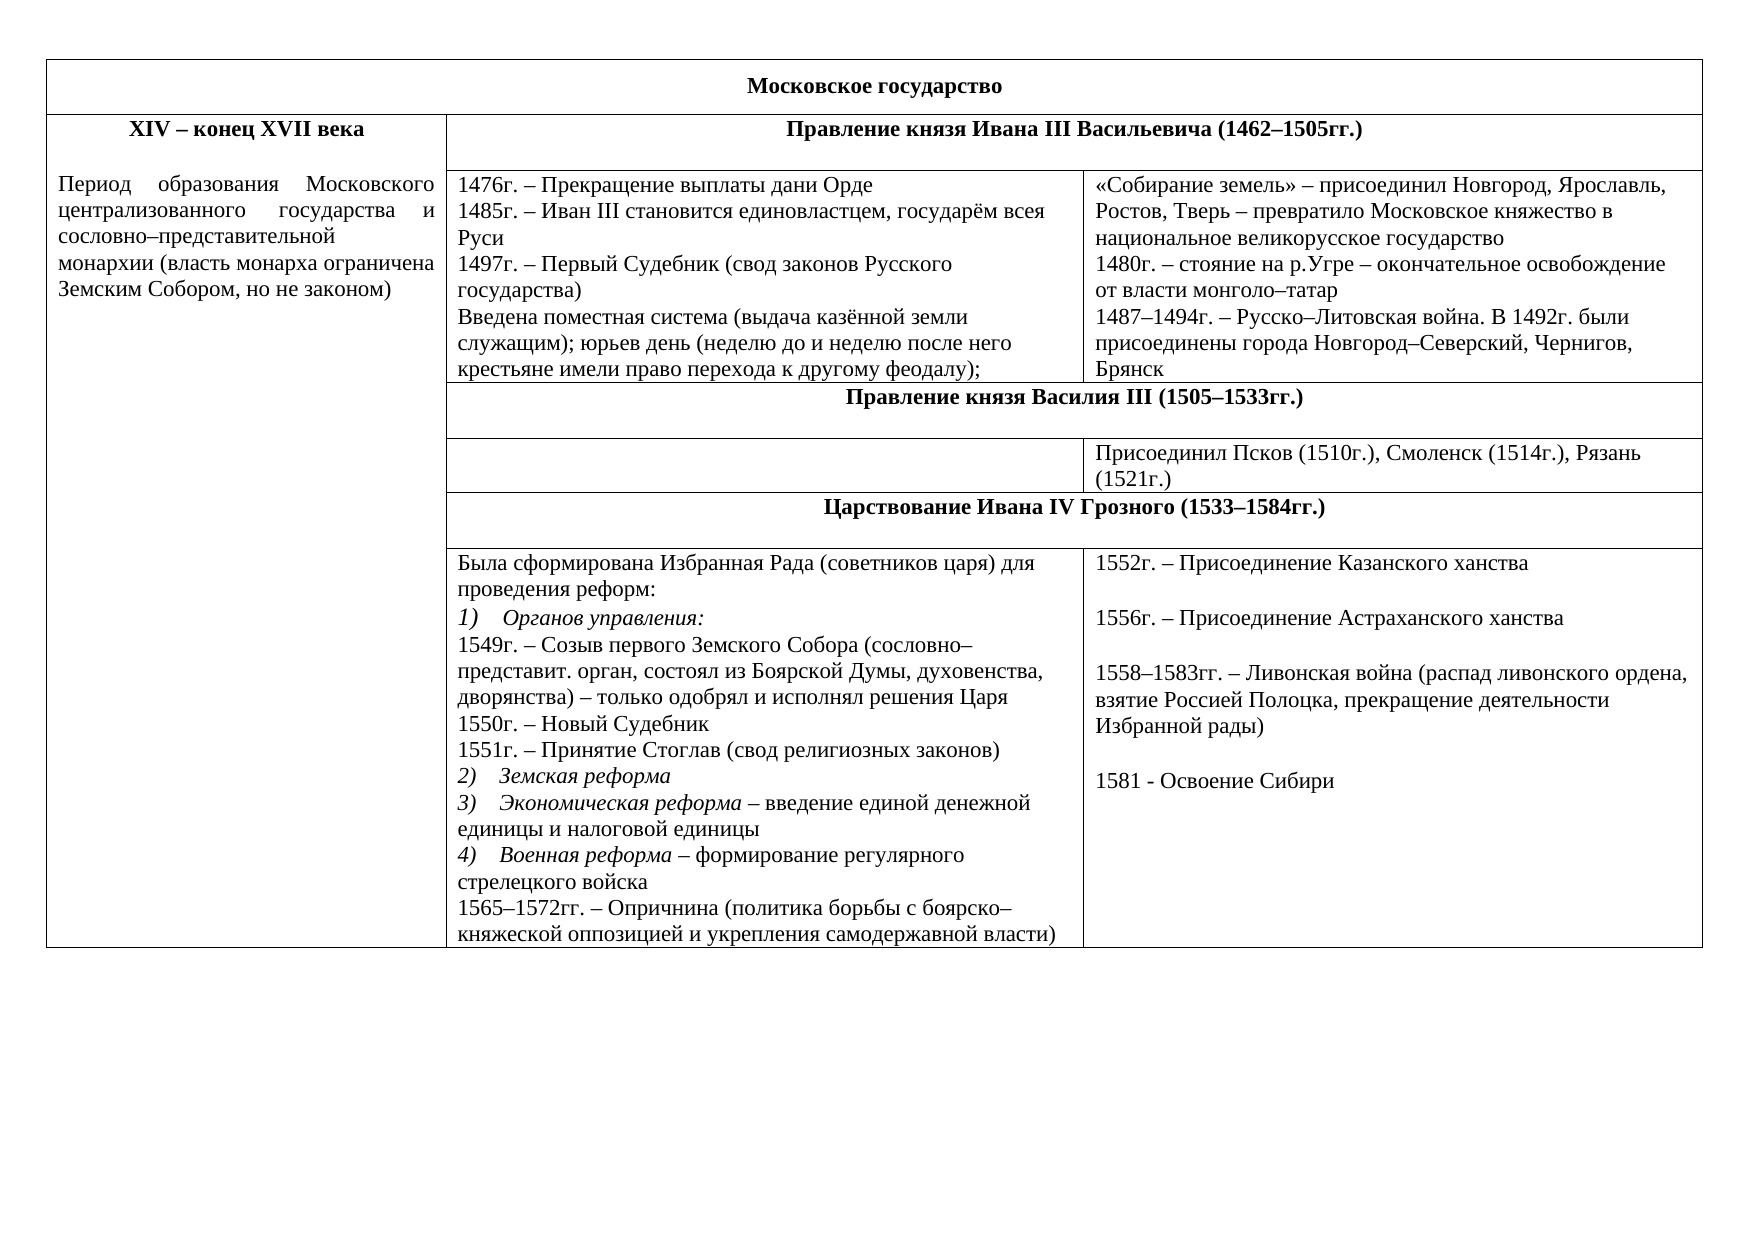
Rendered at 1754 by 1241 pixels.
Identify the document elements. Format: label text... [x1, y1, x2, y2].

table_cell 1476г. – Прекращение выплаты дани Орде 1485г. – Иван III становится единовластцем, государём всея Руси 1497г. – Первый Судебник (свод законов Русского государства) Введена поместная система (выдача казённой земли служащим); юрьев день (неделю до и неделю после него крестьяне имели право перехода к другому феодалу); [447, 171, 1083, 382]
table_cell Правление князя Василия III (1505–1533гг.) [447, 383, 1702, 438]
table_cell Присоединил Псков (1510г.), Смоленск (1514г.), Рязань (1521г.) [1084, 439, 1702, 492]
table_cell Была сформирована Избранная Рада (советников царя) для проведения реформ: Органов управления: 1549г. – Созыв первого Земского Собора (сословно–представит. орган, состоял из Боярской Думы, духовенства, дворянства) – только одобрял и исполнял решения Царя 1550г. – Новый Судебник 1551г. – Принятие Стоглав (свод религиозных законов) 2) Земская реформа 3) Экономическая реформа – введение единой денежной единицы и налоговой единицы 4) Военная реформа – формирование регулярного стрелецкого войска 1565–1572гг. – Опричнина (политика борьбы с боярско–княжеской оппозицией и укрепления самодержавной власти) [447, 549, 1083, 947]
table_cell Московское государство [47, 60, 1702, 114]
table_cell Царствование Ивана IV Грозного (1533–1584гг.) [447, 493, 1702, 548]
table_cell [447, 439, 1083, 492]
table_cell «Собирание земель» – присоединил Новгород, Ярославль, Ростов, Тверь – превратило Московское княжество в национальное великорусское государство 1480г. – стояние на р.Угре – окончательное освобождение от власти монголо–татар 1487–1494г. – Русско–Литовская война. В 1492г. были присоединены города Новгород–Северский, Чернигов, Брянск [1084, 171, 1702, 382]
table_cell Правление князя Ивана III Васильевича (1462–1505гг.) [447, 115, 1702, 170]
table_cell XIV – конец XVII века Период образования Московского централизованного государства и сословно–представительной монархии (власть монарха ограничена Земским Собором, но не законом) [47, 115, 446, 947]
table_cell 1552г. – Присоединение Казанского ханства 1556г. – Присоединение Астраханского ханства 1558–1583гг. – Ливонская война (распад ливонского ордена, взятие Россией Полоцка, прекращение деятельности Избранной рады) 1581 - Освоение Сибири [1084, 549, 1702, 947]
